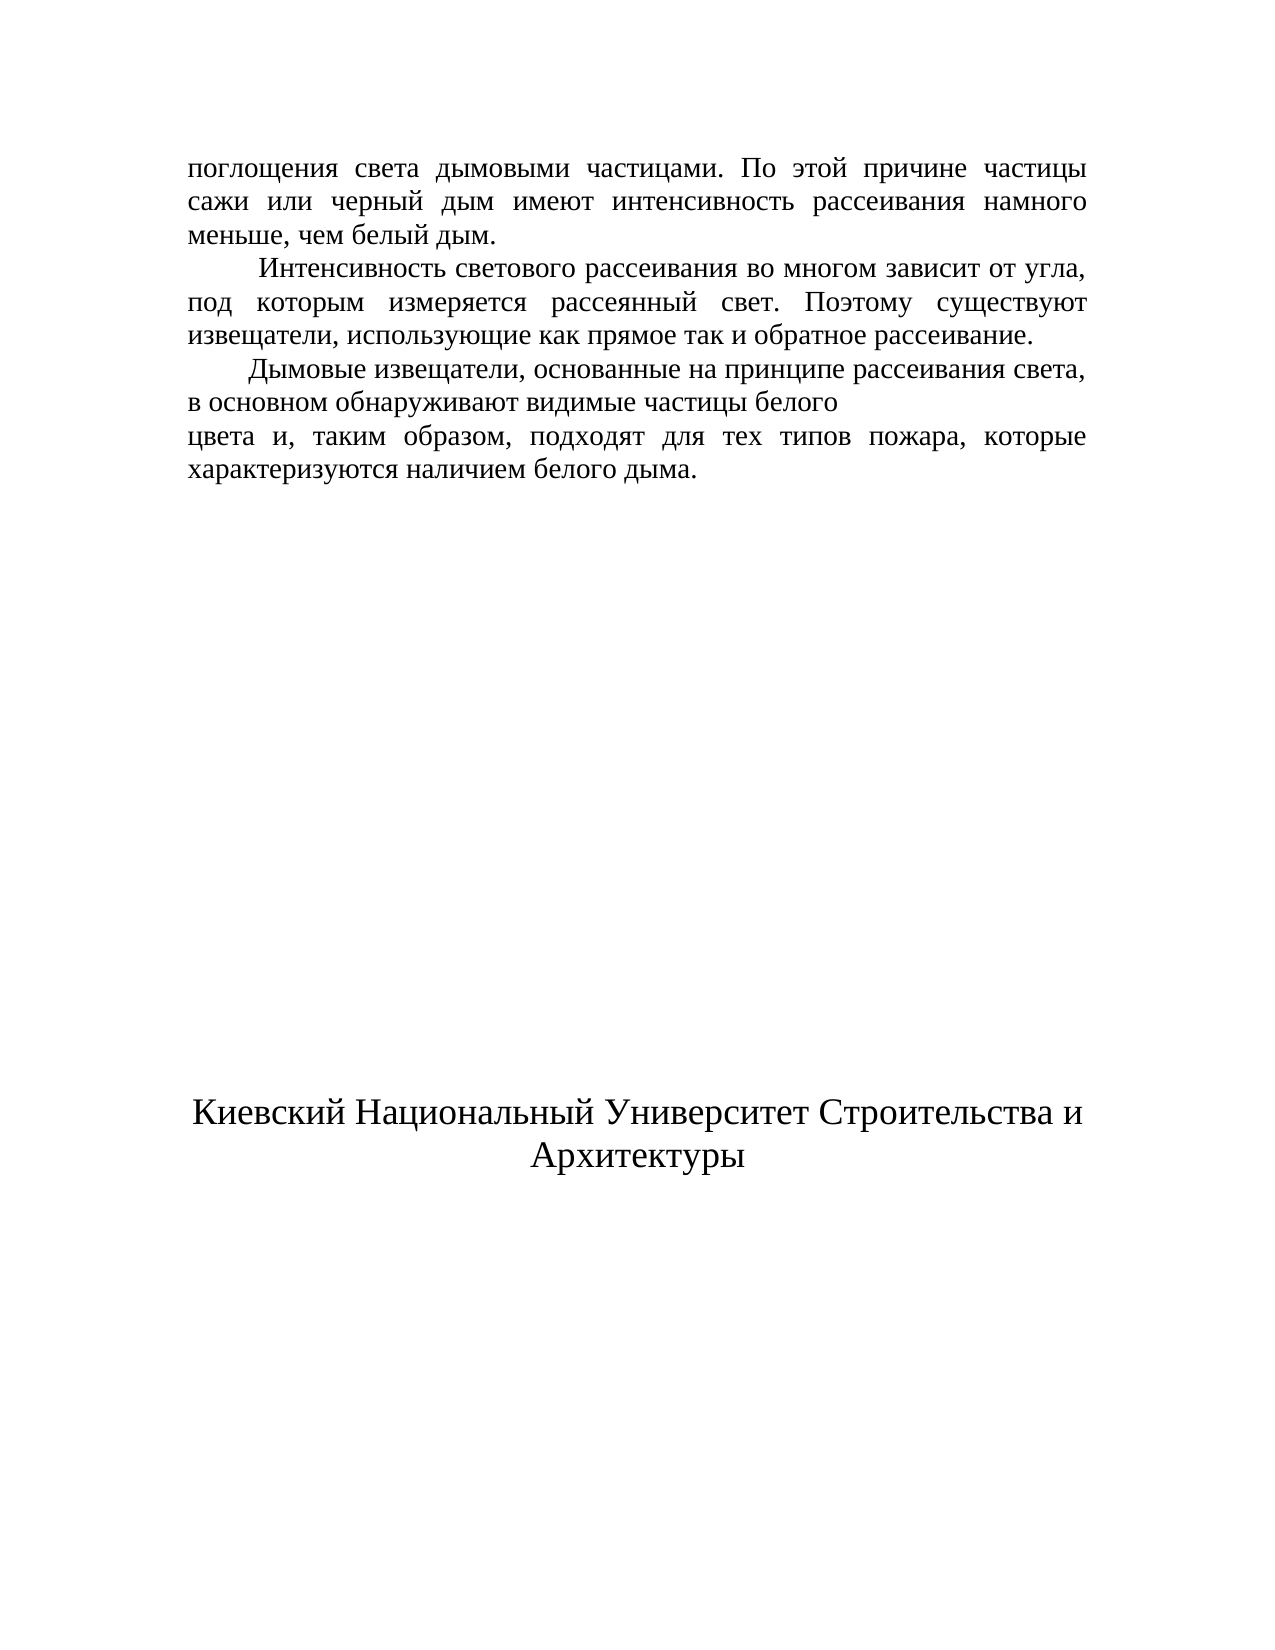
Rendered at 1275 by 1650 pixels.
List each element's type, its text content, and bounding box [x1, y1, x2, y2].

text Киевский Национальный Университет Строительства и Архитектуры [187, 1089, 1087, 1175]
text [187, 150, 1087, 251]
text цвета и, таким образом, подходят для тех типов пожара, которые характеризуются наличием белого дыма. [187, 418, 1087, 485]
text Интенсивность светового рассеивания во многом зависит от угла, под которым измеряется рассеянный свет. Поэтому существуют извещатели, использующие как прямое так и обратное рассеивание. [187, 251, 1087, 351]
text Дымовые извещатели, основанные на принципе рассеивания света, в основном обнаруживают видимые частицы белого [187, 351, 1087, 418]
